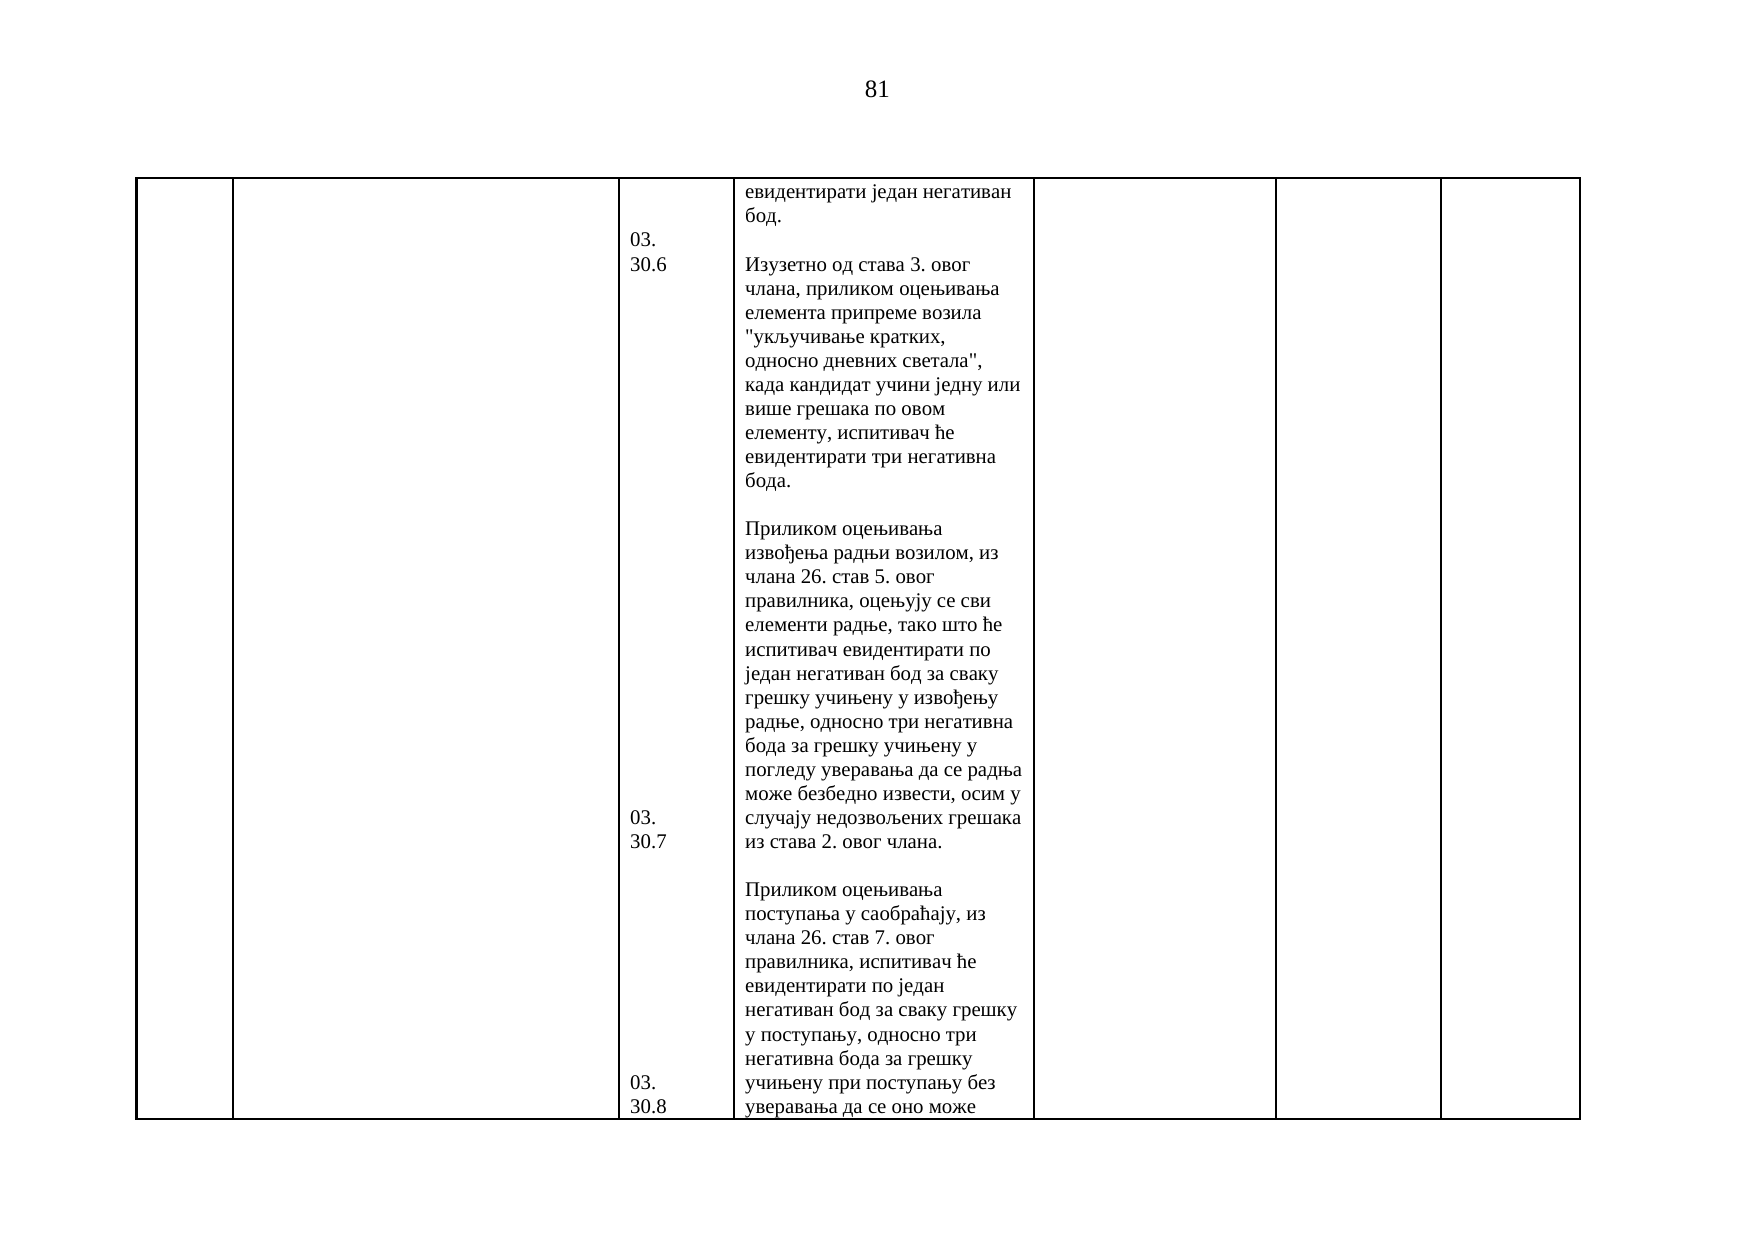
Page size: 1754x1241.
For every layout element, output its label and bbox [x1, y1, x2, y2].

table_cell [620, 179, 733, 1118]
table_cell [1277, 179, 1440, 1118]
table_cell [138, 179, 232, 1118]
table_cell [1035, 179, 1275, 1118]
table_cell [234, 179, 618, 1118]
table_cell [1442, 179, 1579, 1118]
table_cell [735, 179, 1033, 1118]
